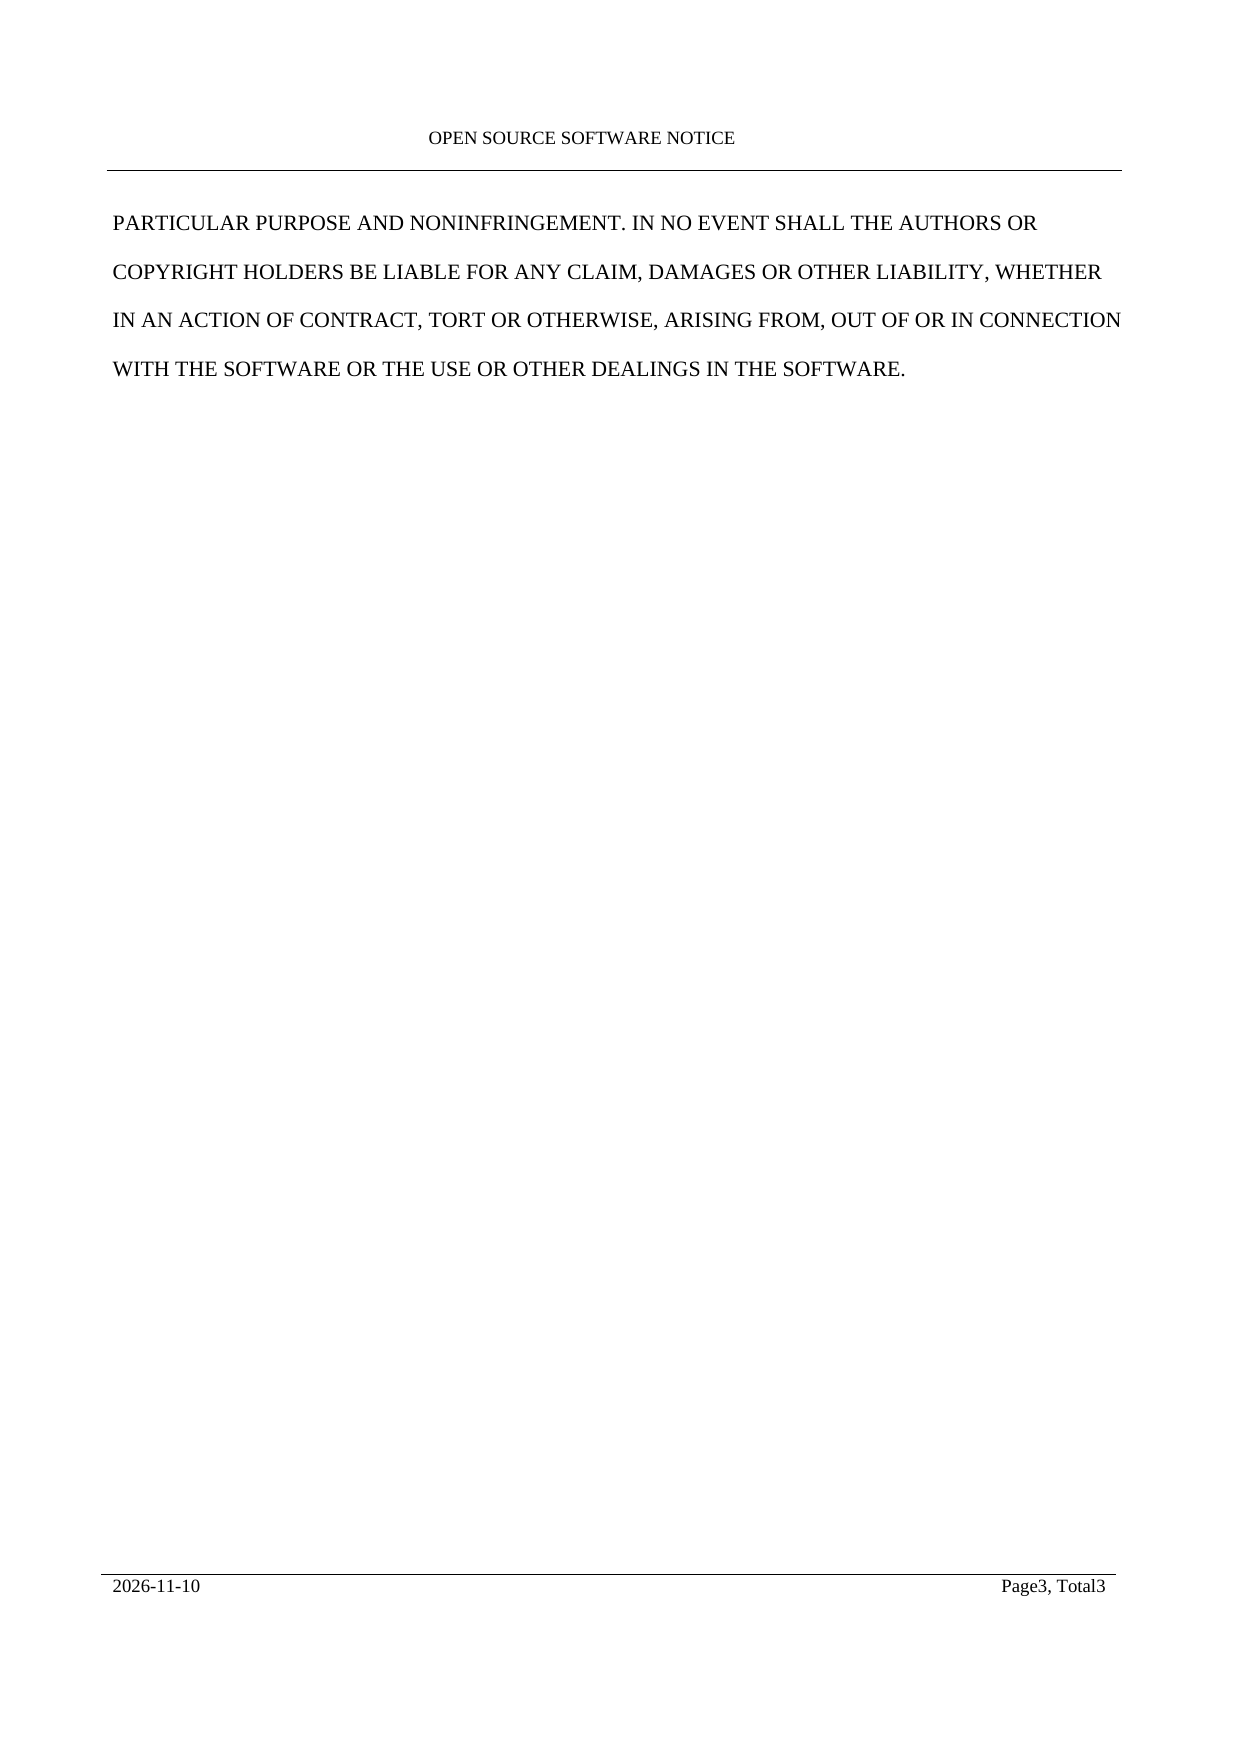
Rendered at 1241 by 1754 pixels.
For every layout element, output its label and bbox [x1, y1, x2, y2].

text [112, 206, 1128, 385]
